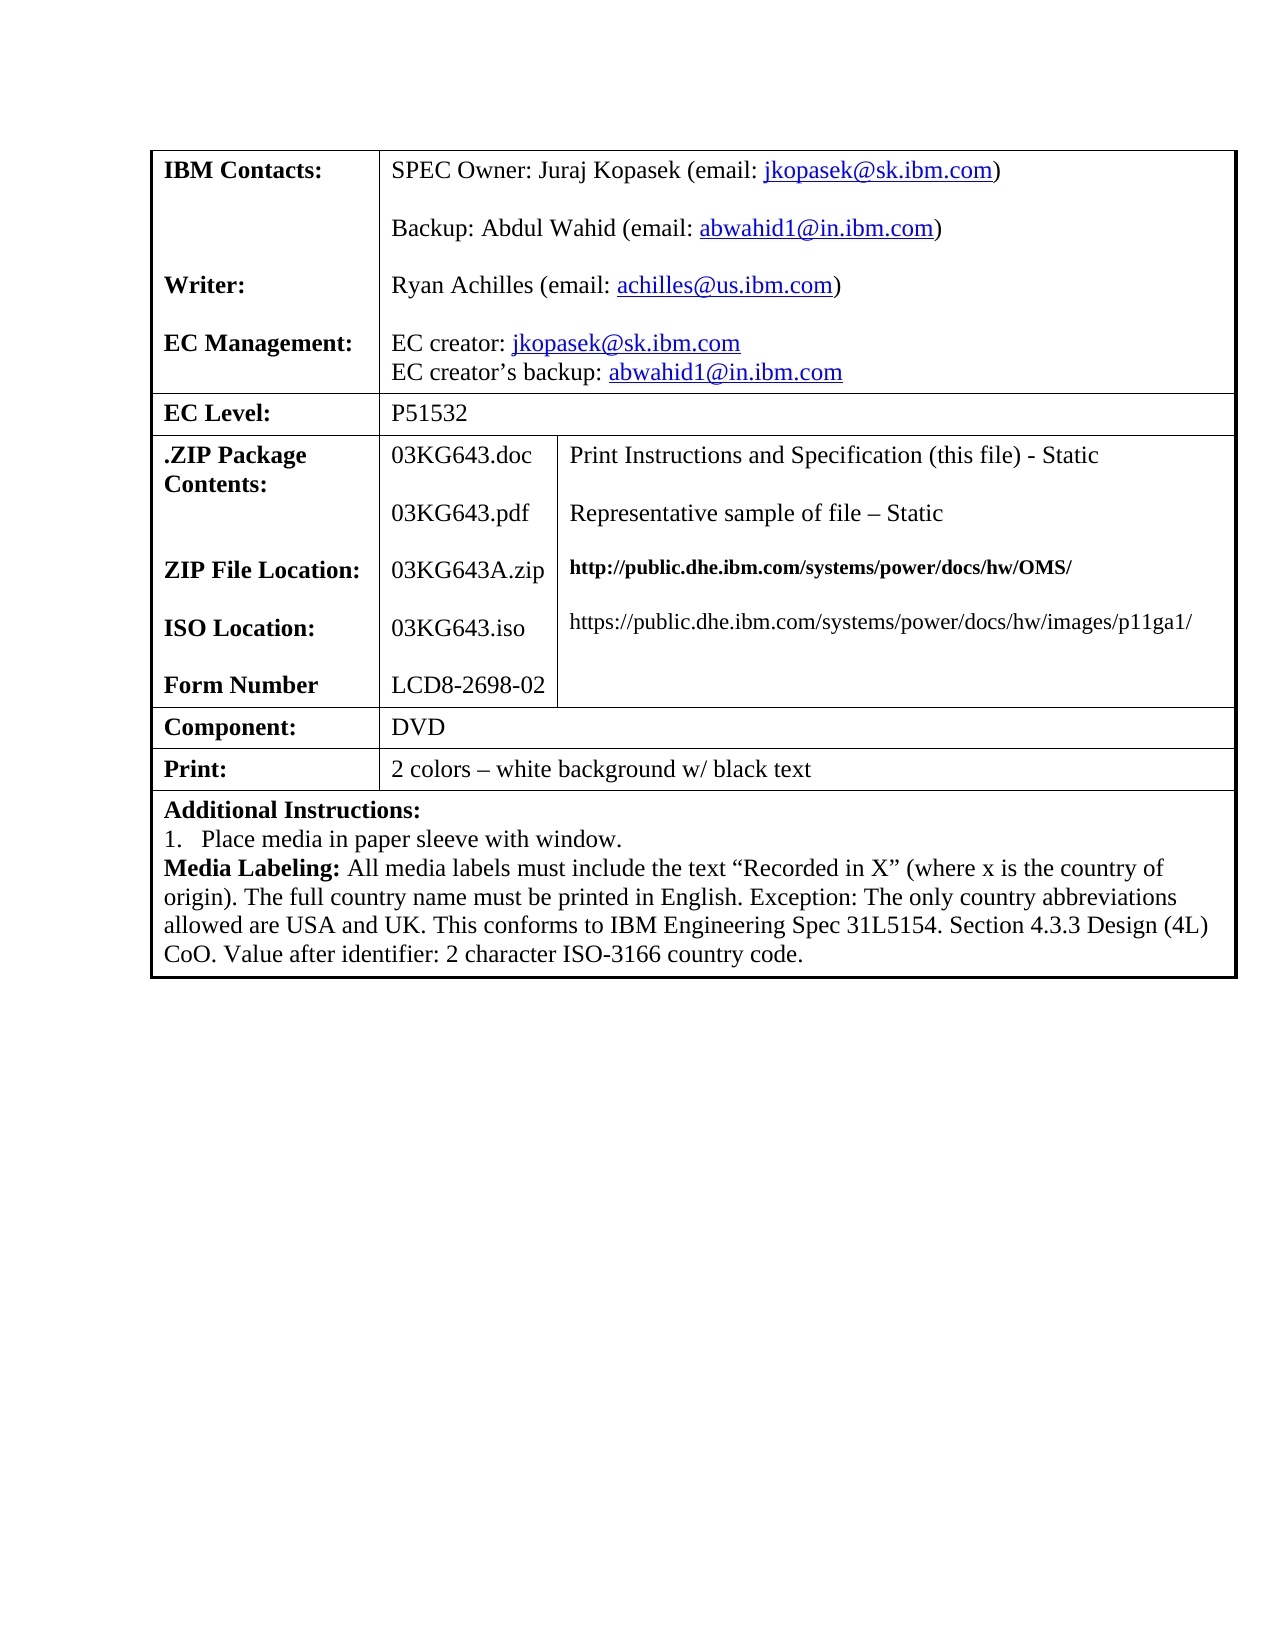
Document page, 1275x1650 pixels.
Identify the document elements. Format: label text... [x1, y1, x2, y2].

table_cell Additional Instructions: Place media in paper sleeve with window. Media Labeling: All media labels must include the text “Recorded in X” (where x is the country of origin). The full country name must be printed in English. Exception: The only country abbreviations allowed are USA and UK. This conforms to IBM Engineering Spec 31L5154. Section 4.3.3 Design (4L) CoO. Value after identifier: 2 character ISO-3166 country code. [153, 791, 1234, 976]
table_cell P51532 [380, 394, 1234, 435]
table_cell .ZIP Package Contents: ZIP File Location: ISO Location: Form Number [153, 436, 379, 707]
table_header SPEC Owner: Juraj Kopasek (email: jkopasek@sk.ibm.com) Backup: Abdul Wahid (email: abwahid1@in.ibm.com) Ryan Achilles (email: achilles@us.ibm.com) EC creator: jkopasek@sk.ibm.com EC creator’s backup: abwahid1@in.ibm.com [380, 151, 1234, 393]
table_cell 03KG643.doc 03KG643.pdf 03KG643A.zip 03KG643.iso LCD8-2698-02 [380, 436, 557, 707]
table_cell DVD [380, 708, 1234, 748]
table_cell Print: [153, 749, 379, 790]
table_cell EC Level: [153, 394, 379, 435]
table_cell Component: [153, 708, 379, 748]
table_cell 2 colors – white background w/ black text [380, 749, 1234, 790]
table_cell Print Instructions and Specification (this file) - Static Representative sample of file – Static http://public.dhe.ibm.com/systems/power/docs/hw/OMS/ https://public.dhe.ibm.com/systems/power/docs/hw/images/p11ga1/ [558, 436, 1234, 707]
table_header IBM Contacts: Writer: EC Management: [153, 151, 379, 393]
